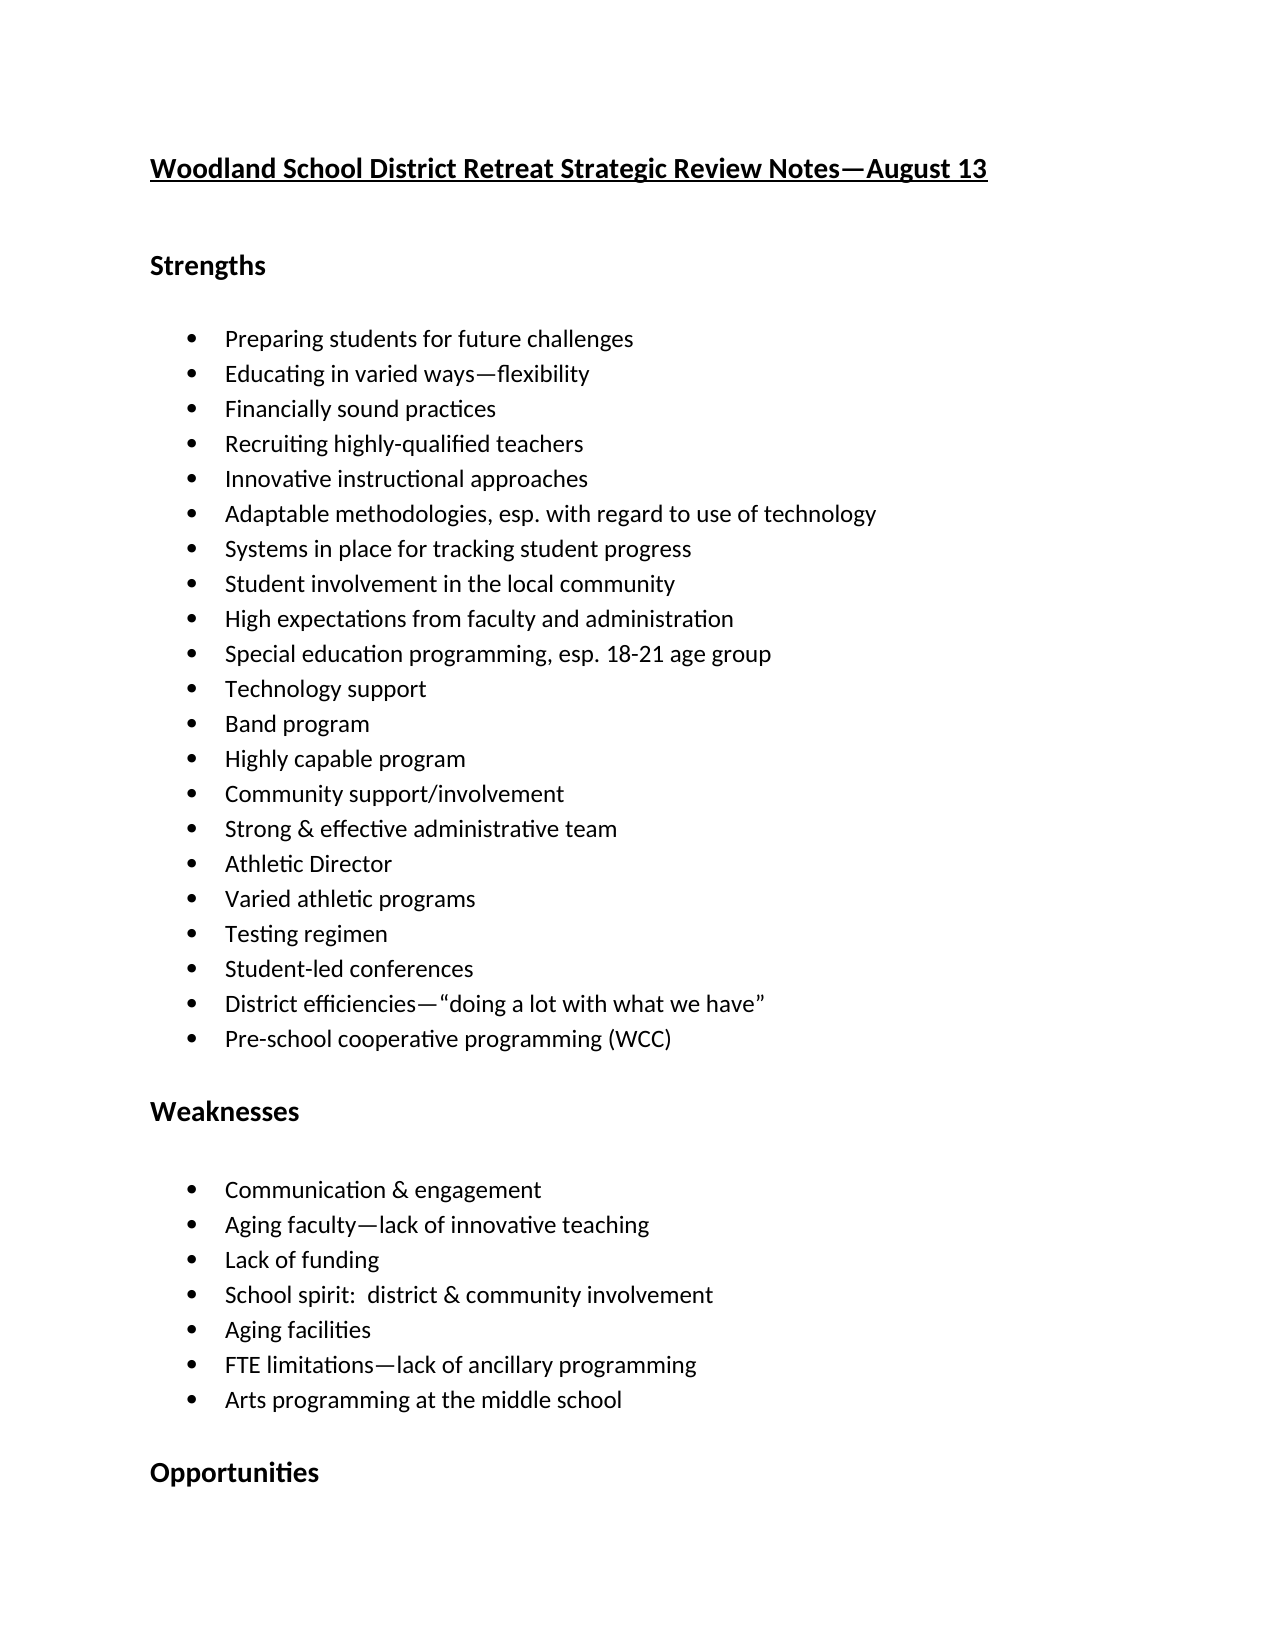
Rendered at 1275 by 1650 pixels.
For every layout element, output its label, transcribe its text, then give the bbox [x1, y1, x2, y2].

list Community support/involvement [187, 778, 1125, 808]
list FTE limitations—lack of ancillary programming [187, 1349, 1125, 1380]
text Opportunities [150, 1454, 1125, 1490]
text Woodland School District Retreat Strategic Review Notes—August 13 [150, 150, 1125, 186]
list Testing regimen [187, 918, 1125, 948]
list Special education programming, esp. 18-21 age group [187, 638, 1125, 668]
text Strengths [150, 247, 1125, 282]
text Weaknesses [150, 1093, 1125, 1128]
list Student-led conferences [187, 953, 1125, 983]
list Student involvement in the local community [187, 568, 1125, 598]
list Systems in place for tracking student progress [187, 533, 1125, 563]
list High expectations from faculty and administration [187, 603, 1125, 633]
list Lack of funding [187, 1244, 1125, 1275]
list Varied athletic programs [187, 883, 1125, 913]
list Financially sound practices [187, 393, 1125, 423]
list Recruiting highly-qualified teachers [187, 428, 1125, 458]
list Educating in varied ways—flexibility [187, 358, 1125, 388]
list Pre-school cooperative programming (WCC) [187, 1023, 1125, 1053]
list Strong & effective administrative team [187, 813, 1125, 843]
list School spirit: district & community involvement [187, 1279, 1125, 1310]
list Preparing students for future challenges [187, 323, 1125, 353]
list Band program [187, 708, 1125, 738]
list Athletic Director [187, 848, 1125, 878]
list Innovative instructional approaches [187, 463, 1125, 493]
list Communication & engagement [187, 1174, 1125, 1205]
list Arts programming at the middle school [187, 1384, 1125, 1415]
list Aging faculty—lack of innovative teaching [187, 1209, 1125, 1240]
list Highly capable program [187, 743, 1125, 773]
list Adaptable methodologies, esp. with regard to use of technology [187, 498, 1125, 528]
list Technology support [187, 673, 1125, 703]
list Aging facilities [187, 1314, 1125, 1345]
list District efficiencies—“doing a lot with what we have” [187, 988, 1125, 1018]
